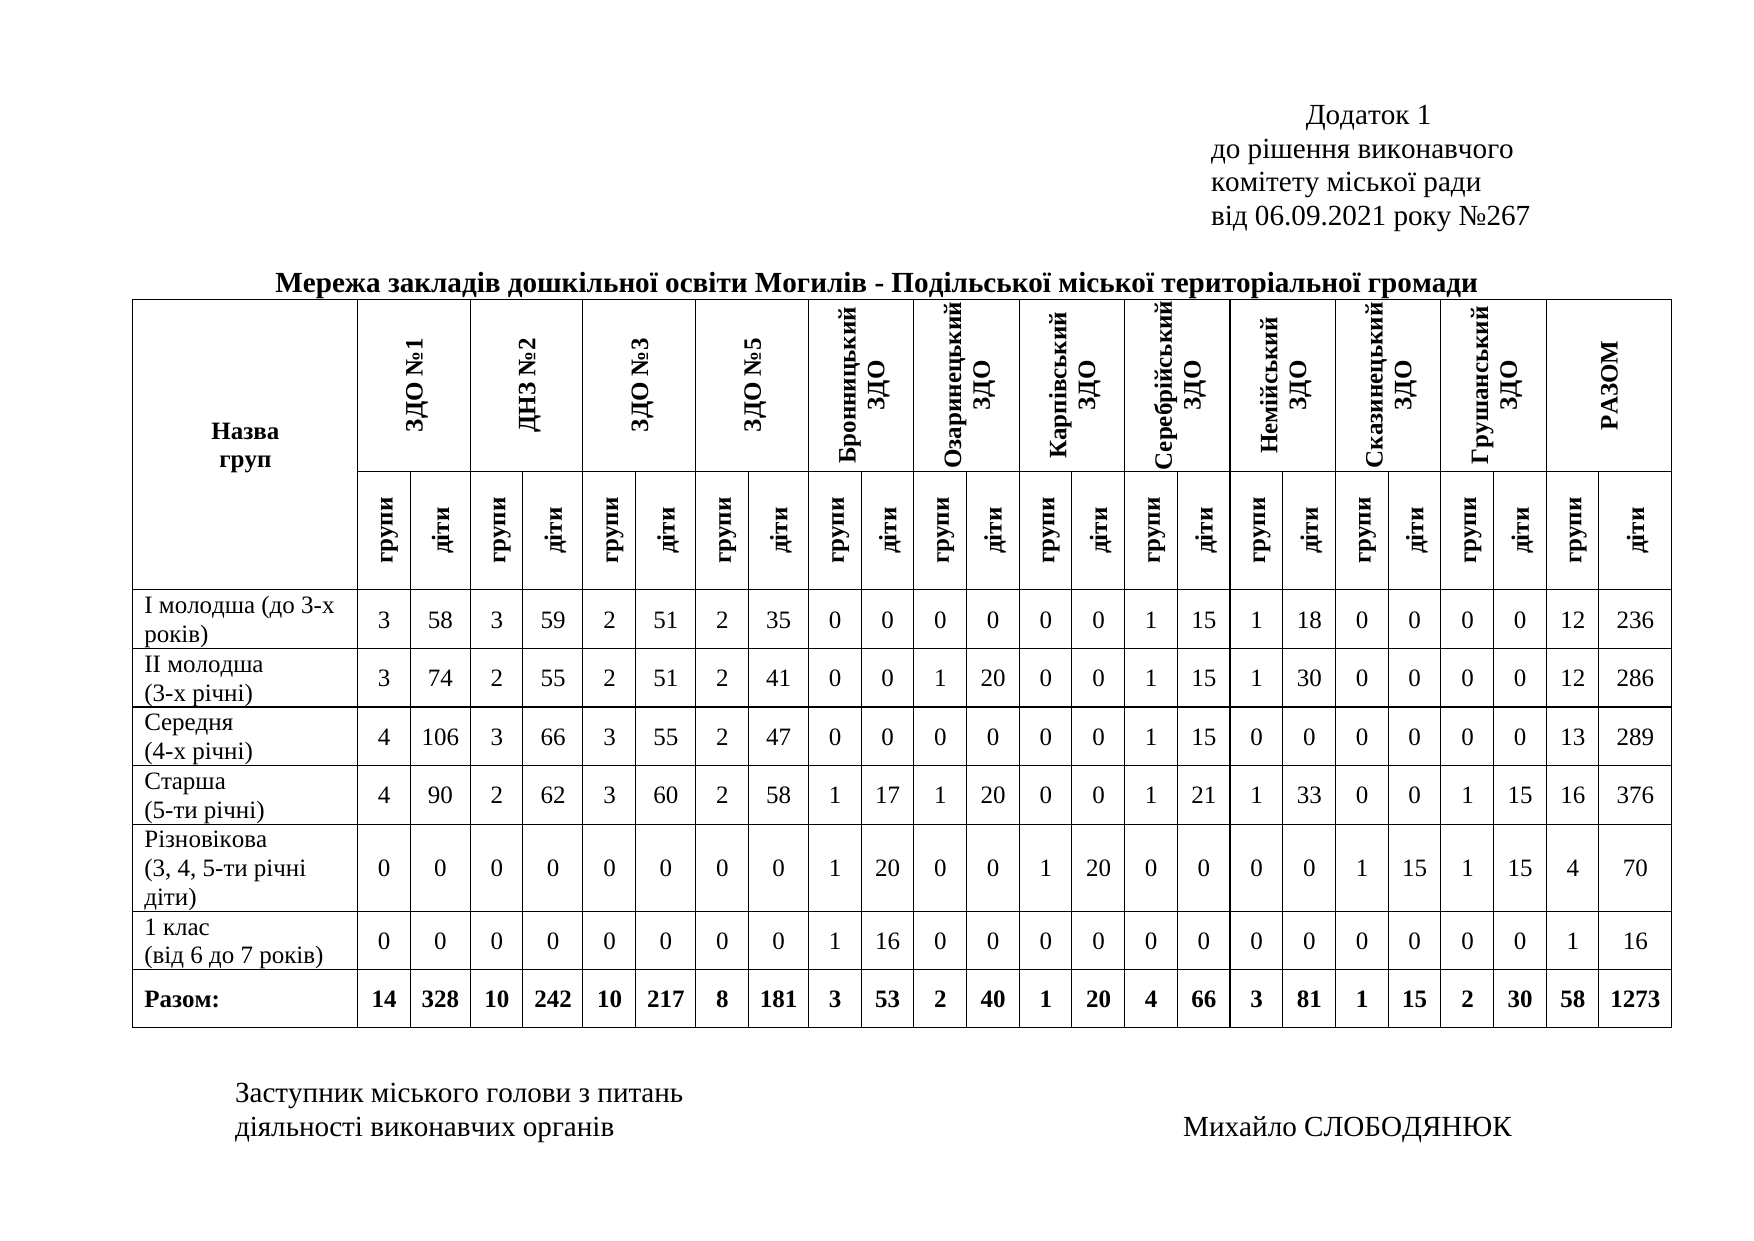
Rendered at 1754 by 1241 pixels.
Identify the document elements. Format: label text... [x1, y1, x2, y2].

table_cell 30 [1283, 649, 1335, 706]
table_cell групи [809, 472, 861, 589]
table_cell 15 [1389, 970, 1440, 1027]
table_cell 1 [1125, 649, 1177, 706]
table_cell 0 [1389, 912, 1440, 969]
table_cell 0 [967, 590, 1019, 648]
table_cell 376 [1599, 766, 1671, 823]
table_cell 2 [696, 649, 748, 706]
table_cell 35 [749, 590, 808, 648]
table_cell 1 [914, 766, 966, 823]
table_cell групи [914, 472, 966, 589]
table_cell 0 [1125, 912, 1177, 969]
text Заступник міського голови з питань [118, 1076, 1636, 1109]
table_cell 328 [411, 970, 470, 1027]
table_cell 2 [471, 766, 522, 823]
table_cell 2 [471, 649, 522, 706]
table_cell групи [1547, 472, 1598, 589]
table_cell 0 [862, 649, 913, 706]
table_cell 0 [1283, 825, 1335, 911]
table_cell 0 [1389, 766, 1440, 823]
table_cell 58 [1547, 970, 1598, 1027]
table_cell 40 [967, 970, 1019, 1027]
table_cell 236 [1599, 590, 1671, 648]
table_cell 10 [583, 970, 635, 1027]
table_cell 30 [1494, 970, 1546, 1027]
table_cell 0 [1336, 590, 1388, 648]
table_cell 51 [636, 590, 695, 648]
table_header Немійський ЗДО [1231, 300, 1335, 471]
table_header ДНЗ №2 [471, 300, 582, 471]
table_cell 20 [967, 766, 1019, 823]
table_cell 15 [1494, 825, 1546, 911]
table_cell 0 [1020, 708, 1071, 765]
table_cell діти [523, 472, 582, 589]
table_cell 0 [914, 708, 966, 765]
table_cell 0 [1072, 708, 1124, 765]
table_cell 0 [914, 590, 966, 648]
table_cell групи [1231, 472, 1282, 589]
table_cell 0 [1389, 649, 1440, 706]
table_cell 1 [1441, 766, 1493, 823]
table_cell 0 [1231, 825, 1282, 911]
table_cell 15 [1178, 649, 1229, 706]
text Мережа закладів дошкільної освіти Могилів - Подільської міської територіальної громади [118, 265, 1636, 299]
table_cell 1 [1547, 912, 1598, 969]
table_cell 0 [1020, 912, 1071, 969]
table_cell 0 [411, 825, 470, 911]
table_cell групи [471, 472, 522, 589]
table_cell групи [1125, 472, 1177, 589]
table_cell 2 [696, 766, 748, 823]
table_header Назва груп [133, 300, 357, 589]
table_cell 4 [358, 708, 410, 765]
table_header Карпівський ЗДО [1020, 300, 1124, 471]
table_cell 0 [523, 912, 582, 969]
table_cell 55 [523, 649, 582, 706]
table_cell групи [696, 472, 748, 589]
table_cell 0 [1494, 912, 1546, 969]
table_cell 66 [523, 708, 582, 765]
table_cell 0 [583, 825, 635, 911]
table_cell 3 [471, 590, 522, 648]
table_cell 3 [1231, 970, 1282, 1027]
table_cell 0 [471, 912, 522, 969]
table_cell 1 [1125, 590, 1177, 648]
table_cell Старша (5-ти річні) [133, 766, 357, 823]
table_cell 0 [749, 825, 808, 911]
table_cell 0 [411, 912, 470, 969]
table_cell 13 [1547, 708, 1598, 765]
table_cell ІІ молодша (3-х річні) [133, 649, 357, 706]
table_cell 1 [1020, 970, 1071, 1027]
table_cell 0 [523, 825, 582, 911]
table_cell 1 [1441, 825, 1493, 911]
table_cell Середня (4-х річні) [133, 708, 357, 765]
table_cell 0 [1283, 708, 1335, 765]
table_cell 0 [1072, 912, 1124, 969]
table_cell діти [1389, 472, 1440, 589]
table_cell 0 [809, 649, 861, 706]
text Додаток 1 [1211, 97, 1636, 131]
table_cell 0 [1231, 708, 1282, 765]
table_cell 2 [583, 649, 635, 706]
text від 06.09.2021 року №267 [1211, 198, 1636, 232]
table_cell 81 [1283, 970, 1335, 1027]
table_cell 16 [1547, 766, 1598, 823]
table_cell 10 [471, 970, 522, 1027]
table_cell 33 [1283, 766, 1335, 823]
table_cell 1 [1125, 708, 1177, 765]
table_cell 15 [1178, 708, 1229, 765]
table_cell 0 [1336, 708, 1388, 765]
table_cell 74 [411, 649, 470, 706]
table_cell 15 [1178, 590, 1229, 648]
table_cell 20 [1072, 825, 1124, 911]
table_cell 0 [1441, 912, 1493, 969]
table_cell 3 [358, 649, 410, 706]
table_cell 0 [471, 825, 522, 911]
table_cell І молодша (до 3-х років) [133, 590, 357, 648]
table_cell 4 [1547, 825, 1598, 911]
table_cell 0 [1283, 912, 1335, 969]
table_cell діти [749, 472, 808, 589]
table_cell 286 [1599, 649, 1671, 706]
table_cell 0 [967, 825, 1019, 911]
table_cell 55 [636, 708, 695, 765]
table_cell 0 [1494, 708, 1546, 765]
table_cell 0 [914, 912, 966, 969]
table_cell діти [1599, 472, 1671, 589]
table_cell 0 [358, 825, 410, 911]
table_cell 0 [696, 912, 748, 969]
table_cell 2 [696, 708, 748, 765]
table_cell 242 [523, 970, 582, 1027]
table_cell 1 [1336, 970, 1388, 1027]
table_cell 1 [1125, 766, 1177, 823]
table_cell групи [358, 472, 410, 589]
table_cell 1 [1336, 825, 1388, 911]
table_cell 59 [523, 590, 582, 648]
table_cell 1 [809, 825, 861, 911]
table_cell 3 [809, 970, 861, 1027]
table_cell 0 [636, 825, 695, 911]
table_cell 1 [1231, 590, 1282, 648]
table_cell діти [1072, 472, 1124, 589]
table_cell 16 [862, 912, 913, 969]
table_cell діти [1283, 472, 1335, 589]
table_cell 1 [1020, 825, 1071, 911]
table_cell 2 [914, 970, 966, 1027]
table_cell 20 [1072, 970, 1124, 1027]
table_cell 0 [1020, 590, 1071, 648]
table_header Бронницький ЗДО [809, 300, 913, 471]
table_cell 217 [636, 970, 695, 1027]
table_cell 0 [967, 912, 1019, 969]
table_cell 18 [1283, 590, 1335, 648]
table_cell 0 [1441, 649, 1493, 706]
table_cell 1273 [1599, 970, 1671, 1027]
table_header Озаринецький ЗДО [914, 300, 1019, 471]
table_cell групи [1020, 472, 1071, 589]
table_cell 51 [636, 649, 695, 706]
table_cell 0 [1072, 649, 1124, 706]
table_cell 0 [1336, 649, 1388, 706]
table_cell діти [967, 472, 1019, 589]
table_cell 0 [1441, 708, 1493, 765]
table_cell 0 [749, 912, 808, 969]
table_cell 0 [1336, 912, 1388, 969]
table_cell 0 [1441, 590, 1493, 648]
table_cell 62 [523, 766, 582, 823]
table_cell 3 [471, 708, 522, 765]
table_header ЗДО №3 [583, 300, 695, 471]
table_cell 0 [636, 912, 695, 969]
table_cell 1 [914, 649, 966, 706]
table_cell 0 [1178, 912, 1229, 969]
table_cell 3 [358, 590, 410, 648]
table_cell 2 [1441, 970, 1493, 1027]
table_cell 0 [1072, 766, 1124, 823]
table_cell Разом: [133, 970, 357, 1027]
table_cell 3 [583, 766, 635, 823]
table_cell 1 [1231, 649, 1282, 706]
table_cell 58 [411, 590, 470, 648]
table_cell Різновікова (3, 4, 5-ти річні діти) [133, 825, 357, 911]
table_cell 15 [1389, 825, 1440, 911]
table_cell діти [1494, 472, 1546, 589]
table_cell 289 [1599, 708, 1671, 765]
table_cell 0 [1494, 590, 1546, 648]
table_cell 0 [809, 708, 861, 765]
table_cell 15 [1494, 766, 1546, 823]
table_cell 12 [1547, 590, 1598, 648]
table_cell 2 [696, 590, 748, 648]
table_cell 41 [749, 649, 808, 706]
table_cell 0 [1178, 825, 1229, 911]
table_cell 1 [1231, 766, 1282, 823]
table_cell 66 [1178, 970, 1229, 1027]
table_cell 21 [1178, 766, 1229, 823]
table_cell 70 [1599, 825, 1671, 911]
table_cell 181 [749, 970, 808, 1027]
table_cell 60 [636, 766, 695, 823]
table_cell 14 [358, 970, 410, 1027]
table_cell 0 [1231, 912, 1282, 969]
table_cell 2 [583, 590, 635, 648]
table_cell 90 [411, 766, 470, 823]
table_cell 0 [862, 708, 913, 765]
table_header Серебрійський ЗДО [1125, 300, 1229, 471]
table_cell групи [1336, 472, 1388, 589]
table_cell діти [636, 472, 695, 589]
table_cell 0 [1494, 649, 1546, 706]
table_header Сказинецький ЗДО [1336, 300, 1440, 471]
table_cell 0 [1020, 766, 1071, 823]
table_cell 4 [1125, 970, 1177, 1027]
table_cell 0 [1125, 825, 1177, 911]
table_cell 0 [862, 590, 913, 648]
text до рішення виконавчого [1211, 131, 1636, 164]
table_cell 47 [749, 708, 808, 765]
table_cell 16 [1599, 912, 1671, 969]
table_cell 0 [1389, 708, 1440, 765]
table_cell 0 [967, 708, 1019, 765]
table_cell 1 [809, 766, 861, 823]
table_cell 20 [862, 825, 913, 911]
table_cell групи [1441, 472, 1493, 589]
text діяльності виконавчих органів Михайло СЛОБОДЯНЮК [118, 1109, 1636, 1143]
table_header Грушанський ЗДО [1441, 300, 1546, 471]
table_cell 8 [696, 970, 748, 1027]
table_header РАЗОМ [1547, 300, 1671, 471]
table_cell 1 клас (від 6 до 7 років) [133, 912, 357, 969]
table_cell 3 [583, 708, 635, 765]
table_cell діти [862, 472, 913, 589]
table_cell 0 [1020, 649, 1071, 706]
table_cell 0 [809, 590, 861, 648]
table_cell групи [583, 472, 635, 589]
table_cell 12 [1547, 649, 1598, 706]
table_cell 0 [914, 825, 966, 911]
table_cell 1 [809, 912, 861, 969]
table_cell 0 [358, 912, 410, 969]
table_header ЗДО №1 [358, 300, 470, 471]
table_cell 0 [583, 912, 635, 969]
text комітету міської ради [1211, 164, 1636, 198]
table_cell 20 [967, 649, 1019, 706]
table_cell 0 [696, 825, 748, 911]
table_cell 0 [1336, 766, 1388, 823]
table_header ЗДО №5 [696, 300, 808, 471]
table_cell 106 [411, 708, 470, 765]
table_cell діти [411, 472, 470, 589]
table_cell 0 [1072, 590, 1124, 648]
table_cell діти [1178, 472, 1229, 589]
table_cell 58 [749, 766, 808, 823]
table_cell 4 [358, 766, 410, 823]
table_cell 53 [862, 970, 913, 1027]
table_cell 0 [1389, 590, 1440, 648]
table_cell 17 [862, 766, 913, 823]
